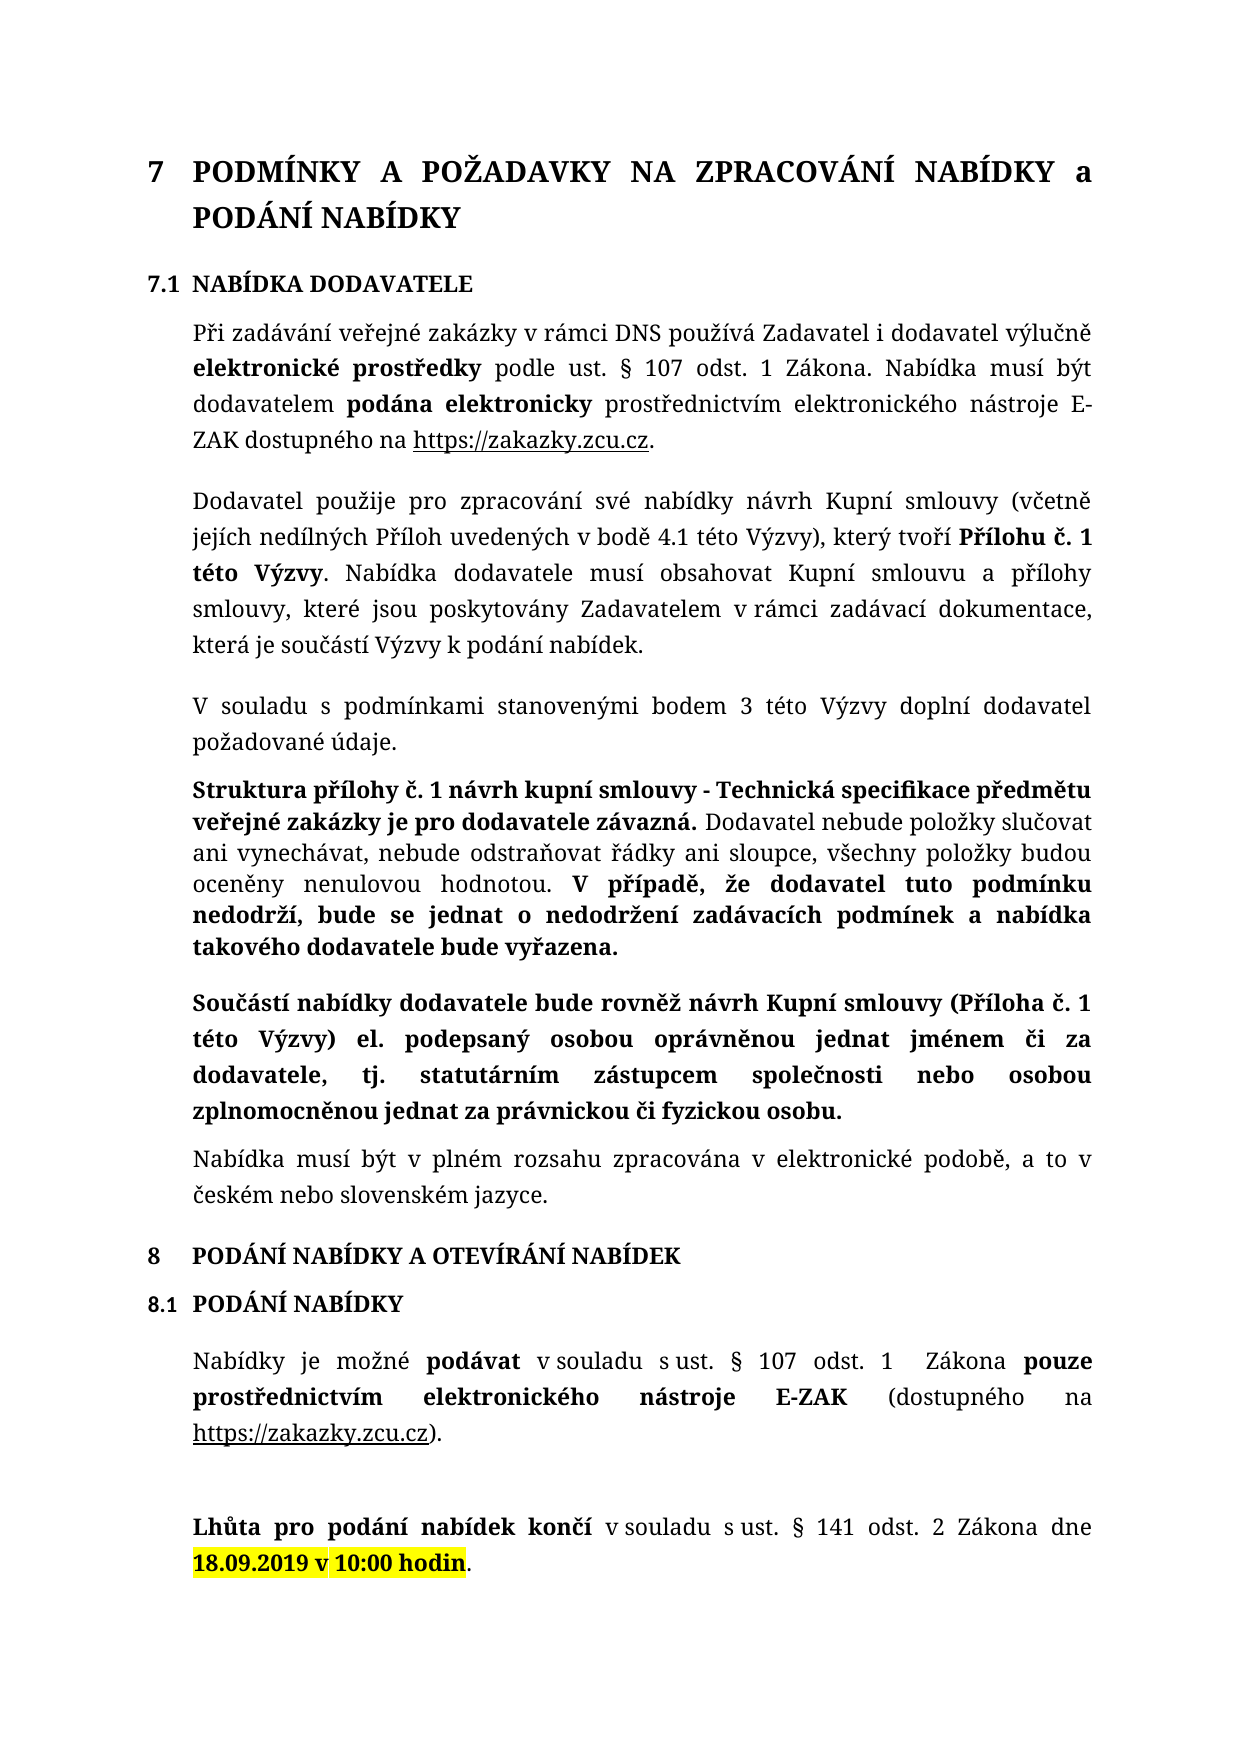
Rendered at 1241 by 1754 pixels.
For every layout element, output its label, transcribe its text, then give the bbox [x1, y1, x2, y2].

subtitle 7.1 NABÍDKA DODAVATELE [147, 268, 1093, 299]
text Struktura přílohy č. 1 návrh kupní smlouvy - Technická specifikace předmětu veřejné zakázky je pro dodavatele závazná. Dodavatel nebude položky slučovat ani vynechávat, nebude odstraňovat řádky ani sloupce, všechny položky budou oceněny nenulovou hodnotou. V případě, že dodavatel tuto podmínku nedodrží, bude se jednat o nedodržení zadávacích podmínek a nabídka takového dodavatele bude vyřazena. [192, 774, 1093, 962]
subtitle 8 PODÁNÍ NABÍDKY A OTEVÍRÁNÍ NABÍDEK [147, 1240, 1093, 1271]
text Součástí nabídky dodavatele bude rovněž návrh Kupní smlouvy (Příloha č. 1 této Výzvy) el. podepsaný osobou oprávněnou jednat jménem či za dodavatele, tj. statutárním zástupcem společnosti nebo osobou zplnomocněnou jednat za právnickou či fyzickou osobu. [192, 987, 1093, 1126]
text Lhůta pro podání nabídek končí v souladu s ust. § 141 odst. 2 Zákona dne 18.09.2019 v 10:00 hodin. [193, 1511, 1093, 1578]
text V souladu s podmínkami stanovenými bodem 3 této Výzvy doplní dodavatel požadované údaje. [192, 690, 1093, 757]
text Při zadávání veřejné zakázky v rámci DNS používá Zadavatel i dodavatel výlučně elektronické prostředky podle ust. § 107 odst. 1 Zákona. Nabídka musí být dodavatelem podána elektronicky prostřednictvím elektronického nástroje E-ZAK dostupného na https://zakazky.zcu.cz. [193, 316, 1093, 456]
text Nabídky je možné podávat v souladu s ust. § 107 odst. 1 Zákona pouze prostřednictvím elektronického nástroje E-ZAK (dostupného na https://zakazky.zcu.cz). [193, 1345, 1093, 1448]
text 8.1 PODÁNÍ NABÍDKY [148, 1288, 1093, 1319]
text Nabídka musí být v plném rozsahu zpracována v elektronické podobě, a to v českém nebo slovenském jazyce. [193, 1143, 1093, 1210]
text Dodavatel použije pro zpracování své nabídky návrh Kupní smlouvy (včetně jejích nedílných Příloh uvedených v bodě 4.1 této Výzvy), který tvoří Přílohu č. 1 této Výzvy. Nabídka dodavatele musí obsahovat Kupní smlouvu a přílohy smlouvy, které jsou poskytovány Zadavatelem v rámci zadávací dokumentace, která je součástí Výzvy k podání nabídek. [192, 485, 1093, 660]
subtitle 7 PODMÍNKY A POŽADAVKY NA ZPRACOVÁNÍ NABÍDKY a PODÁNÍ NABÍDKY [148, 152, 1093, 237]
